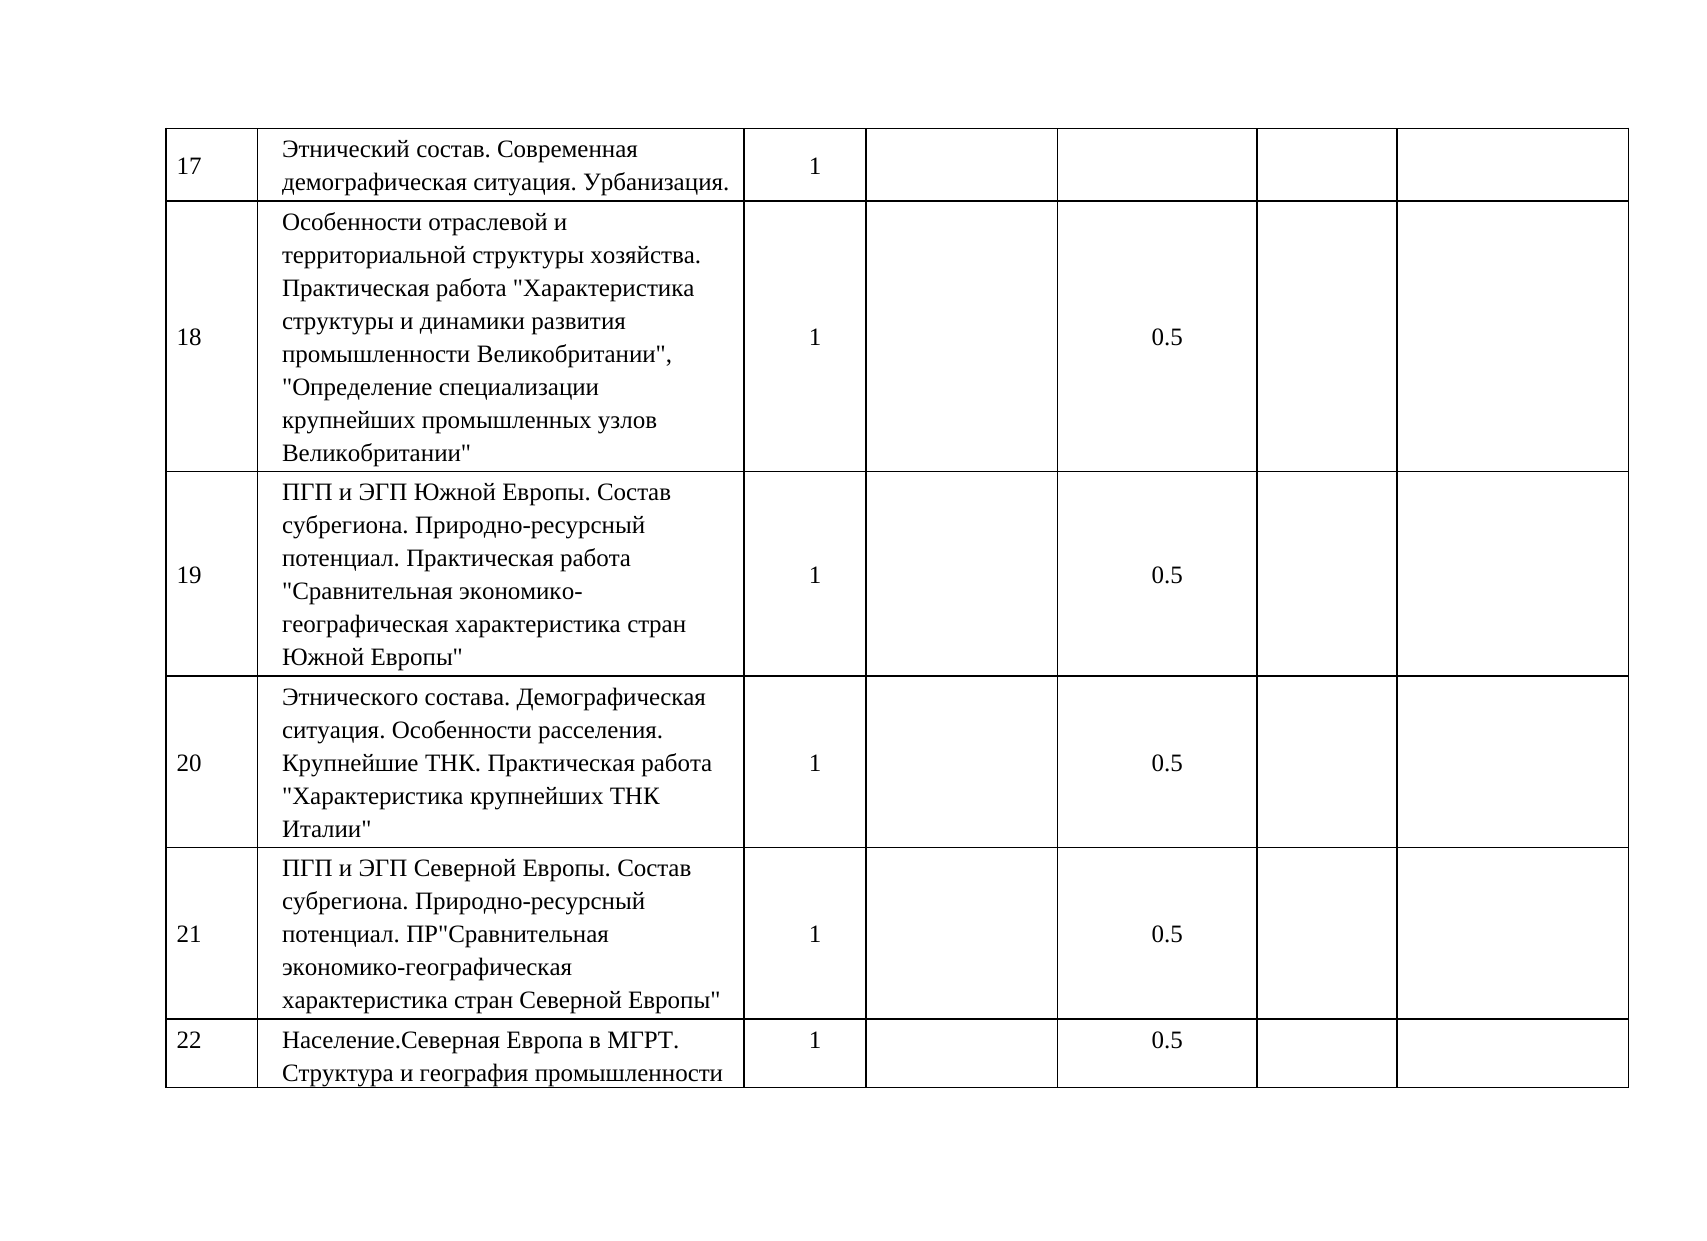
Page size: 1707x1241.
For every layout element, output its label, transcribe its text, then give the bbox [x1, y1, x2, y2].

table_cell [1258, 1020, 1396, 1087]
table_cell [1398, 129, 1628, 200]
table_cell 1 [745, 129, 865, 200]
table_cell 1 [745, 202, 865, 471]
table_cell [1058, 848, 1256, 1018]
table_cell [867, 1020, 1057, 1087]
table_cell [1258, 202, 1396, 471]
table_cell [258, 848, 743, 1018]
table_cell 17 [167, 129, 257, 200]
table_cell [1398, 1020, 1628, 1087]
table_cell [1058, 129, 1256, 200]
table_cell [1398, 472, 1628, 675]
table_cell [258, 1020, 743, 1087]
table_cell Особенности отраслевой и территориальной структуры хозяйства. Практическая работа "Характеристика структуры и динамики развития промышленности Великобритании", "Определение специализации крупнейших промышленных узлов Великобритании" [258, 202, 743, 471]
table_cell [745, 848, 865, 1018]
table_cell 18 [167, 202, 257, 471]
table_cell 0.5 [1058, 202, 1256, 471]
table_cell [867, 202, 1057, 471]
table_cell 19 [167, 472, 257, 675]
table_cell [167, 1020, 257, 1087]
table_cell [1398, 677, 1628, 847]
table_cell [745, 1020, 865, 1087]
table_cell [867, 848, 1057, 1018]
table_cell Этнический состав. Современная демографическая ситуация. Урбанизация. [258, 129, 743, 200]
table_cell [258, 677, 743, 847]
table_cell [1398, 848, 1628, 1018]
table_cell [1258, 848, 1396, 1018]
table_cell [1258, 129, 1396, 200]
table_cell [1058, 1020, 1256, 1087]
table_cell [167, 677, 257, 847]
table_cell ПГП и ЭГП Южной Европы. Состав субрегиона. Природно-ресурсный потенциал. Практическая работа "Сравнительная экономико-географическая характеристика стран Южной Европы" [258, 472, 743, 675]
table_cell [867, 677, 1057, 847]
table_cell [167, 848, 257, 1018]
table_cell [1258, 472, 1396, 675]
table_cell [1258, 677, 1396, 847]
table_cell [867, 129, 1057, 200]
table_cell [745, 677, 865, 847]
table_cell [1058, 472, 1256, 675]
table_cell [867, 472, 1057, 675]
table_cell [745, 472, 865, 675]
table_cell [1398, 202, 1628, 471]
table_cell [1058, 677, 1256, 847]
